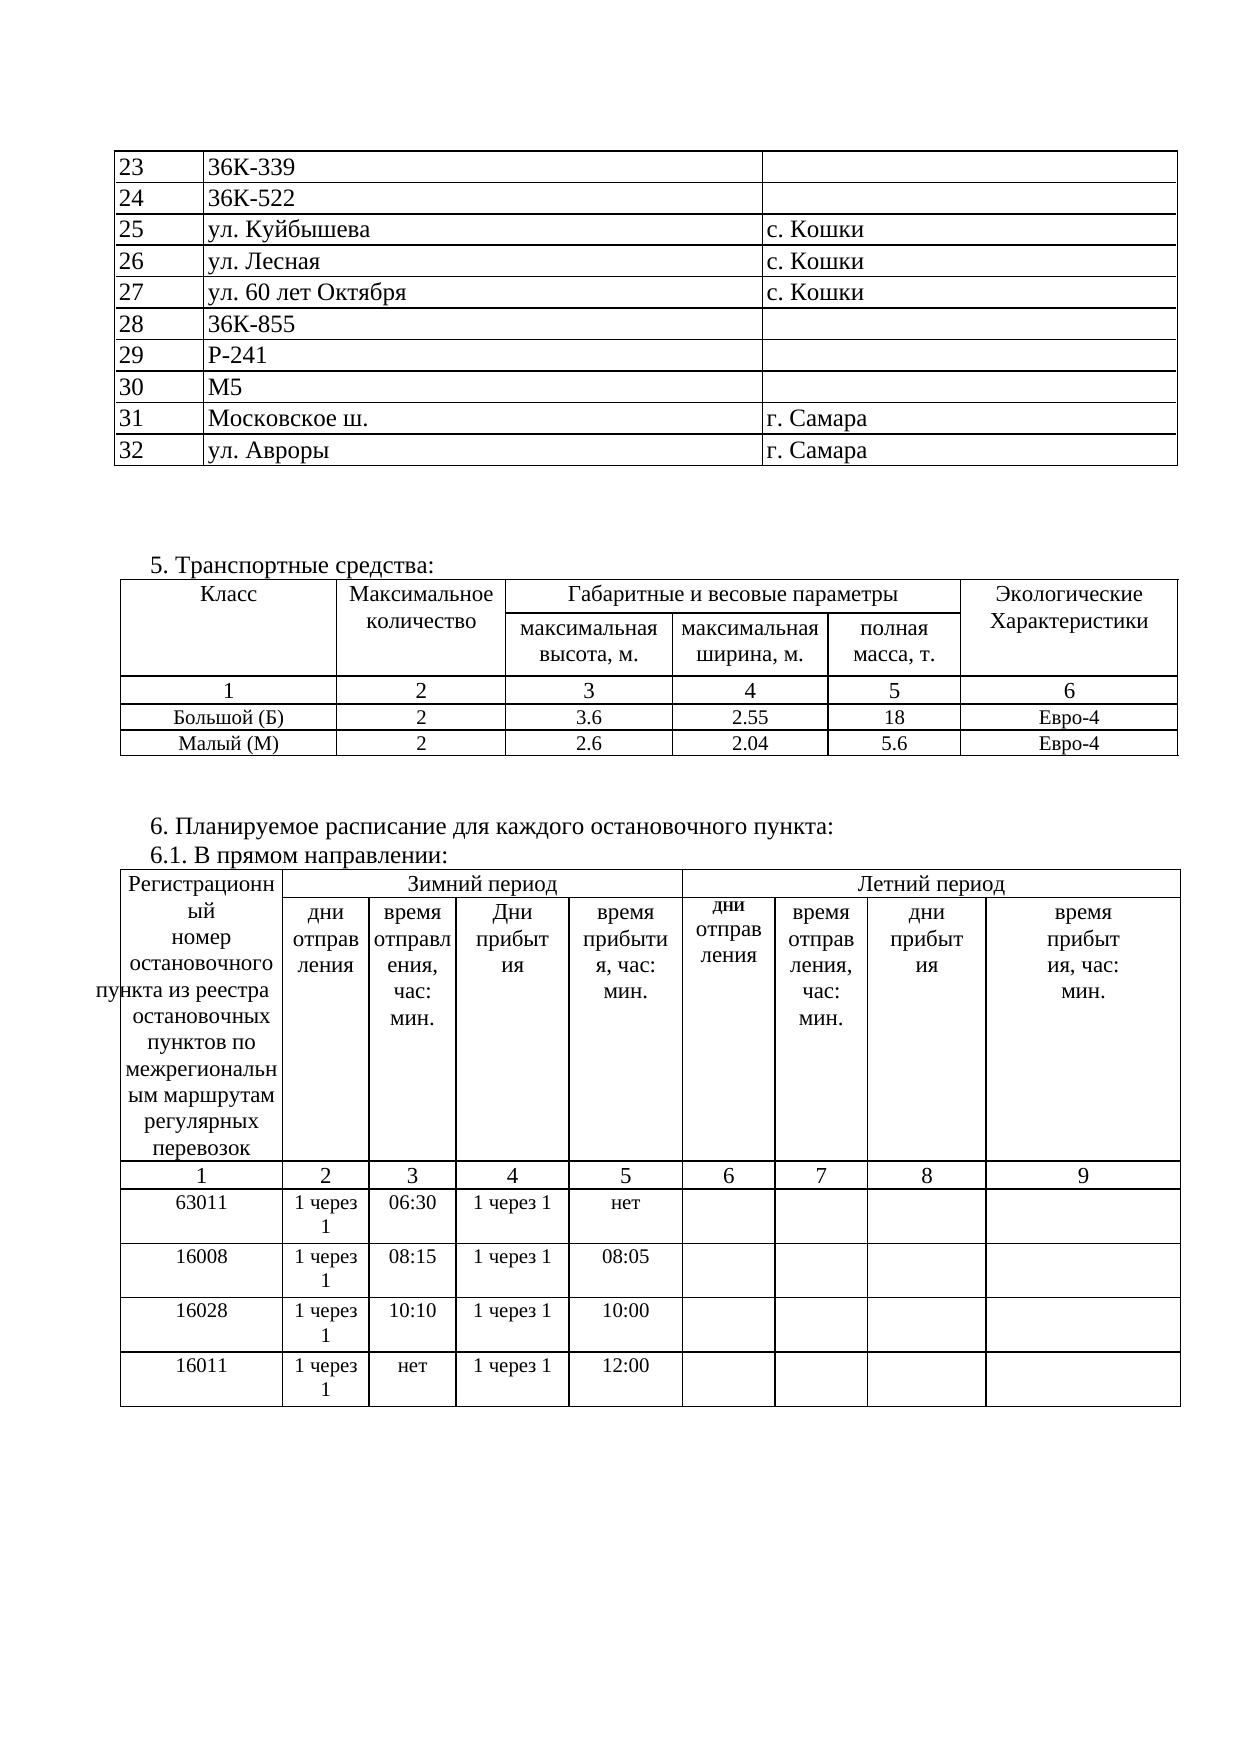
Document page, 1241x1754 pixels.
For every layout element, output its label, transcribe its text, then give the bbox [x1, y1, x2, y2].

table_cell 1 через 1 [283, 1353, 368, 1406]
table_cell [683, 1298, 774, 1351]
table_cell 6 [961, 677, 1177, 703]
table_cell [868, 1190, 985, 1242]
table_cell 08:15 [370, 1244, 455, 1297]
table_cell нет [370, 1353, 455, 1406]
table_cell 2.6 [506, 731, 672, 754]
table_cell максимальная высота, м. [506, 614, 672, 675]
table_cell 1 через 1 [457, 1190, 568, 1242]
table_cell 36К-339 [204, 152, 762, 181]
table_cell 8 [868, 1162, 985, 1188]
text 6. Планируемое расписание для каждого остановочного пункта: [150, 811, 1090, 840]
table_cell 10:10 [370, 1298, 455, 1351]
table_cell 36К-522 [204, 183, 762, 213]
table_cell время отправл ения, час: мин. [370, 898, 455, 1160]
table_header Максимальное количество [337, 580, 505, 675]
table_cell полная масса, т. [829, 614, 960, 675]
table_cell Малый (М) [121, 731, 336, 754]
table_cell 31 [115, 403, 203, 433]
table_cell 27 [115, 277, 203, 307]
table_cell 4 [673, 677, 827, 703]
table_cell 16008 [121, 1244, 282, 1297]
table_cell [987, 1244, 1180, 1297]
table_cell 06:30 [370, 1190, 455, 1242]
table_cell 5 [829, 677, 960, 703]
table_cell [776, 1298, 867, 1351]
table_cell время прибыти я, час: мин. [570, 898, 682, 1160]
table_cell максимальная ширина, м. [673, 614, 827, 675]
table_cell Московское ш. [204, 403, 762, 433]
table_cell 25 [115, 214, 203, 244]
table_cell [763, 181, 1177, 213]
table_cell 08:05 [570, 1244, 682, 1297]
table_cell Р-241 [204, 340, 762, 370]
table_cell г. Самара [763, 433, 1177, 464]
table_cell 1 через 1 [457, 1353, 568, 1406]
table_cell [683, 1244, 774, 1297]
table_cell 24 [115, 183, 203, 213]
table_cell время отправ ления, час: мин. [776, 898, 867, 1160]
table_cell дни прибыт ия [868, 898, 985, 1160]
table_header Регистрационный номер остановочного пункта из реестра остановочных пунктов по межрегиональным маршрутам регулярных перевозок [121, 870, 282, 1160]
table_cell [763, 370, 1177, 402]
text 6.1. В прямом направлении: [150, 840, 1090, 869]
table_cell с. Кошки [763, 276, 1177, 307]
table_cell 3.6 [506, 705, 672, 729]
table_cell [683, 1190, 774, 1242]
table_cell 5 [570, 1162, 682, 1188]
table_cell [987, 1353, 1180, 1406]
table_cell 2 [337, 677, 505, 703]
table_cell ул. 60 лет Октября [204, 277, 762, 307]
table_cell 63011 [121, 1190, 282, 1242]
table_cell 2.04 [673, 731, 827, 754]
table_cell 3 [370, 1162, 455, 1188]
table_cell Евро-4 [961, 731, 1177, 754]
table_header Зимний период [283, 870, 682, 897]
table_cell ДНИ отправ ления [683, 898, 774, 1160]
table_cell 9 [987, 1162, 1180, 1188]
table_cell [776, 1244, 867, 1297]
table_cell [868, 1353, 985, 1406]
table_cell 2 [337, 705, 505, 729]
table_cell 5.6 [829, 731, 960, 754]
table_cell 2 [337, 731, 505, 754]
table_cell Евро-4 [961, 705, 1177, 729]
table_cell 10:00 [570, 1298, 682, 1351]
table_cell 16028 [121, 1298, 282, 1351]
table_cell 18 [829, 705, 960, 729]
table_cell 4 [457, 1162, 568, 1188]
table_cell 26 [115, 245, 203, 276]
table_cell 32 [115, 434, 203, 464]
table_cell 1 через 1 [457, 1298, 568, 1351]
table_cell М5 [204, 372, 762, 402]
table_cell ул. Авроры [204, 435, 762, 464]
table_cell [776, 1353, 867, 1406]
table_header Габаритные и весовые параметры [506, 580, 960, 612]
table_cell 1 через 1 [283, 1298, 368, 1351]
table_cell 1 через 1 [283, 1244, 368, 1297]
table_cell Большой (Б) [121, 705, 336, 729]
table_header Класс [121, 580, 336, 675]
table_cell [763, 307, 1177, 339]
table_cell с. Кошки [763, 213, 1177, 244]
table_cell 7 [776, 1162, 867, 1188]
table_header Летний период [683, 870, 1180, 897]
table_cell 30 [115, 371, 203, 402]
table_cell [683, 1353, 774, 1406]
table_cell 28 [115, 308, 203, 339]
table_cell [987, 1190, 1180, 1242]
table_cell 6 [683, 1162, 774, 1188]
table_cell 1 через 1 [283, 1190, 368, 1242]
table_cell 36К-855 [204, 309, 762, 339]
table_cell с. Кошки [763, 244, 1177, 276]
table_cell 1 [121, 677, 336, 703]
table_cell 12:00 [570, 1353, 682, 1406]
table_cell 23 [115, 152, 203, 181]
table_cell [763, 152, 1177, 181]
table_cell нет [570, 1190, 682, 1242]
table_cell [868, 1244, 985, 1297]
table_header Экологические Характеристики [961, 580, 1177, 675]
table_cell [763, 339, 1177, 370]
text 5. Транспортные средства: [150, 550, 1090, 579]
table_cell время прибыт ия, час: мин. [987, 898, 1180, 1160]
table_cell [776, 1190, 867, 1242]
table_cell 2.55 [673, 705, 827, 729]
table_cell ул. Куйбышева [204, 215, 762, 244]
table_cell ул. Лесная [204, 246, 762, 276]
table_cell 3 [506, 677, 672, 703]
table_cell Дни прибыт ия [457, 898, 568, 1160]
table_cell г. Самара [763, 402, 1177, 433]
table_cell 16011 [121, 1353, 282, 1406]
table_cell дни отправ ления [283, 898, 368, 1160]
table_cell 1 через 1 [457, 1244, 568, 1297]
table_cell 1 [121, 1162, 282, 1188]
table_cell 29 [115, 340, 203, 370]
table_cell [868, 1298, 985, 1351]
table_cell 2 [283, 1162, 368, 1188]
table_cell [987, 1298, 1180, 1351]
